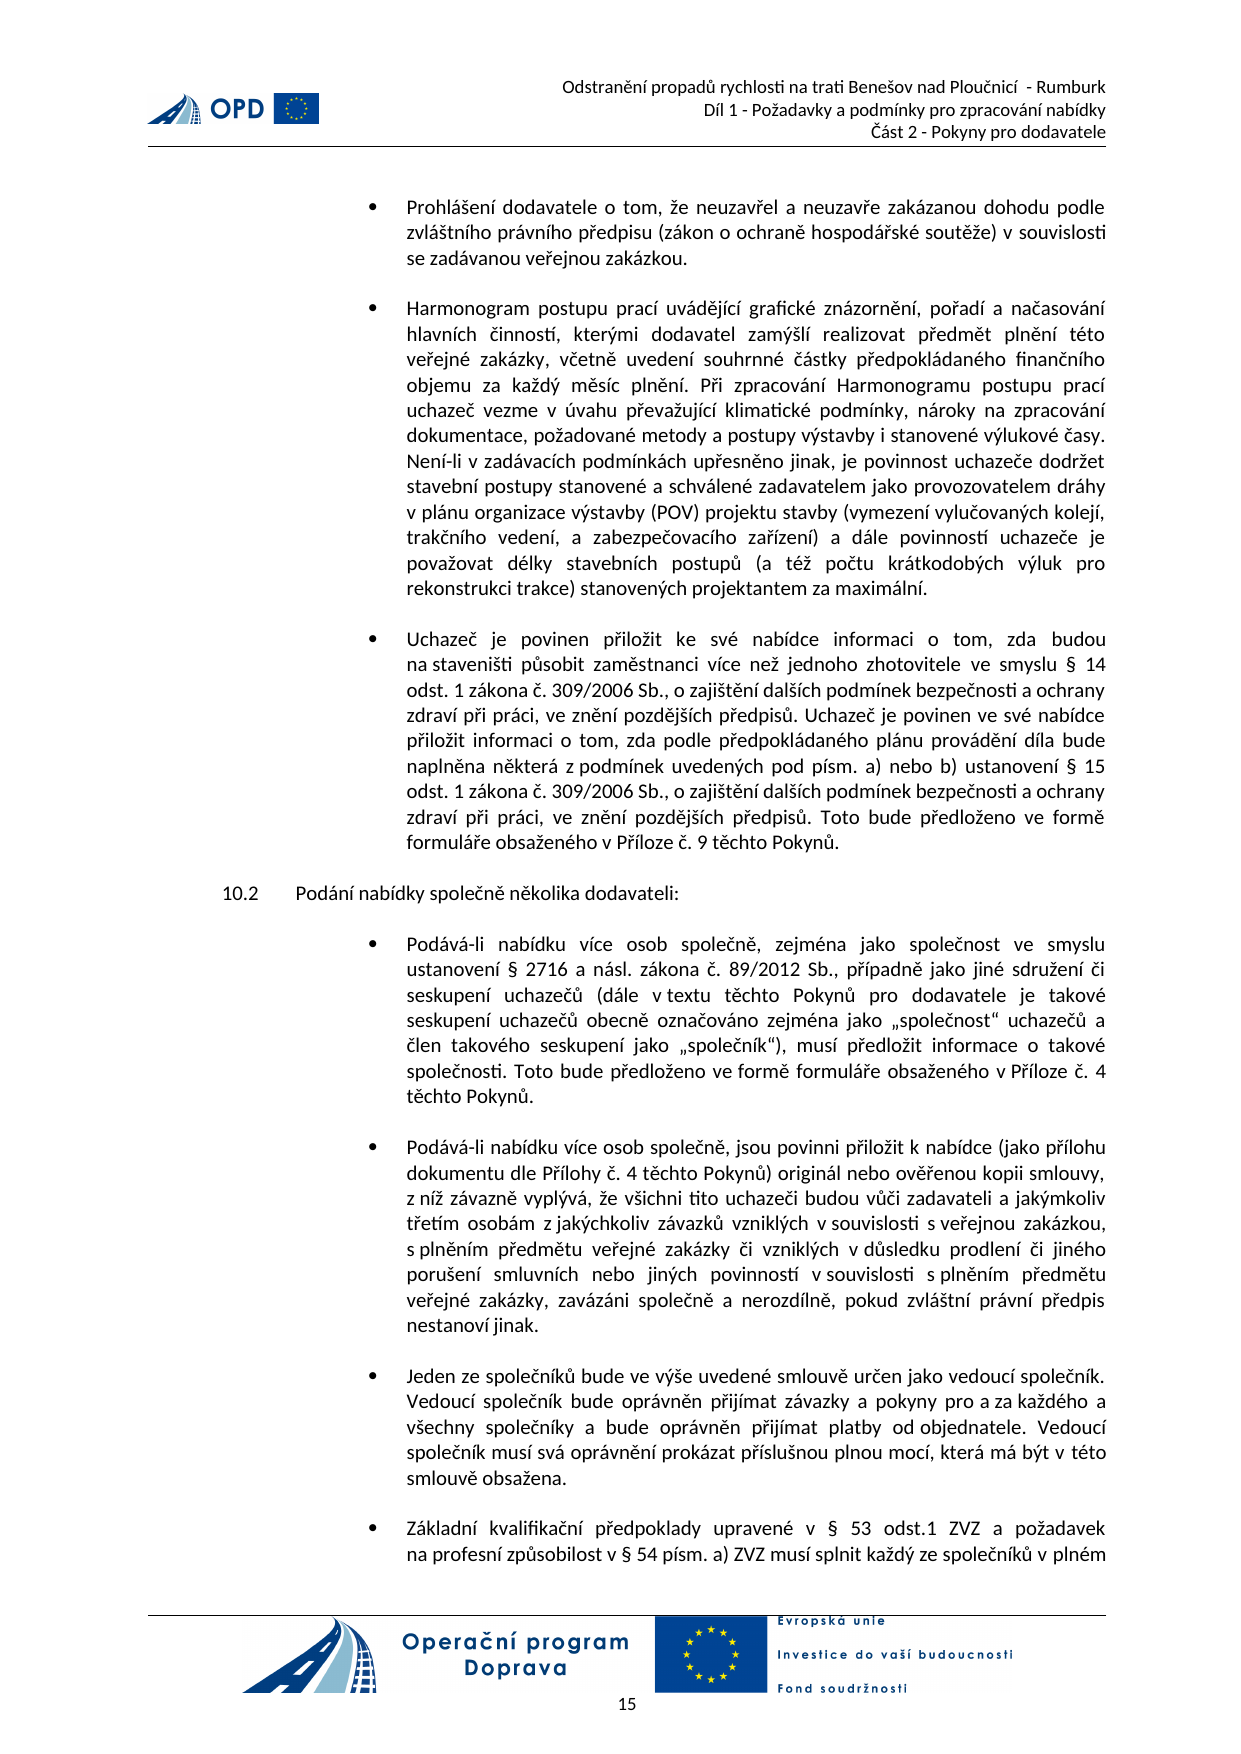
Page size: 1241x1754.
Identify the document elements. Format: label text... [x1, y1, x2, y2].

list Podává-li nabídku více osob společně, jsou povinni přiložit k nabídce (jako přílohu dokumentu dle Přílohy č. 4 těchto Pokynů) originál nebo ověřenou kopii smlouvy, z níž závazně vyplývá, že všichni tito uchazeči budou vůči zadavateli a jakýmkoliv třetím osobám z jakýchkoliv závazků vzniklých v souvislosti s veřejnou zakázkou, s plněním předmětu veřejné zakázky či vzniklých v důsledku prodlení či jiného porušení smluvních nebo jiných povinností v souvislosti s plněním předmětu veřejné zakázky, zavázáni společně a nerozdílně, pokud zvláštní právní předpis nestanoví jinak. [369, 1134, 1106, 1338]
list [369, 1516, 1106, 1566]
list Jeden ze společníků bude ve výše uvedené smlouvě určen jako vedoucí společník. Vedoucí společník bude oprávněn přijímat závazky a pokyny pro a za každého a všechny společníky a bude oprávněn přijímat platby od objednatele. Vedoucí společník musí svá oprávnění prokázat příslušnou plnou mocí, která má být v této smlouvě obsažena. [369, 1363, 1106, 1490]
list Uchazeč je povinen přiložit ke své nabídce informaci o tom, zda budou na staveništi působit zaměstnanci více než jednoho zhotovitele ve smyslu § 14 odst. 1 zákona č. 309/2006 Sb., o zajištění dalších podmínek bezpečnosti a ochrany zdraví při práci, ve znění pozdějších předpisů. Uchazeč je povinen ve své nabídce přiložit informaci o tom, zda podle předpokládaného plánu provádění díla bude naplněna některá z podmínek uvedených pod písm. a) nebo b) ustanovení § 15 odst. 1 zákona č. 309/2006 Sb., o zajištění dalších podmínek bezpečnosti a ochrany zdraví při práci, ve znění pozdějších předpisů. Toto bude předloženo ve formě formuláře obsaženého v Příloze č. 9 těchto Pokynů. [369, 626, 1106, 855]
list Podává-li nabídku více osob společně, zejména jako společnost ve smyslu ustanovení § 2716 a násl. zákona č. 89/2012 Sb., případně jako jiné sdružení či seskupení uchazečů (dále v textu těchto Pokynů pro dodavatele je takové seskupení uchazečů obecně označováno zejména jako „společnost“ uchazečů a člen takového seskupení jako „společník“), musí předložit informace o takové společnosti. Toto bude předloženo ve formě formuláře obsaženého v Příloze č. 4 těchto Pokynů. [369, 931, 1106, 1109]
picture [147, 93, 319, 124]
picture [242, 1616, 1012, 1693]
list Harmonogram postupu prací uvádějící grafické znázornění, pořadí a načasování hlavních činností, kterými dodavatel zamýšlí realizovat předmět plnění této veřejné zakázky, včetně uvedení souhrnné částky předpokládaného finančního objemu za každý měsíc plnění. Při zpracování Harmonogramu postupu prací uchazeč vezme v úvahu převažující klimatické podmínky, nároky na zpracování dokumentace, požadované metody a postupy výstavby i stanovené výlukové časy. Není-li v zadávacích podmínkách upřesněno jinak, je povinnost uchazeče dodržet stavební postupy stanovené a schválené zadavatelem jako provozovatelem dráhy v plánu organizace výstavby (POV) projektu stavby (vymezení vylučovaných kolejí, trakčního vedení, a zabezpečovacího zařízení) a dále povinností uchazeče je považovat délky stavebních postupů (a též počtu krátkodobých výluk pro rekonstrukci trakce) stanovených projektantem za maximální. [369, 296, 1106, 601]
list Podání nabídky společně několika dodavateli: [222, 880, 1106, 906]
list Prohlášení dodavatele o tom, že neuzavřel a neuzavře zakázanou dohodu podle zvláštního právního předpisu (zákon o ochraně hospodářské soutěže) v souvislosti se zadávanou veřejnou zakázkou. [369, 194, 1106, 270]
